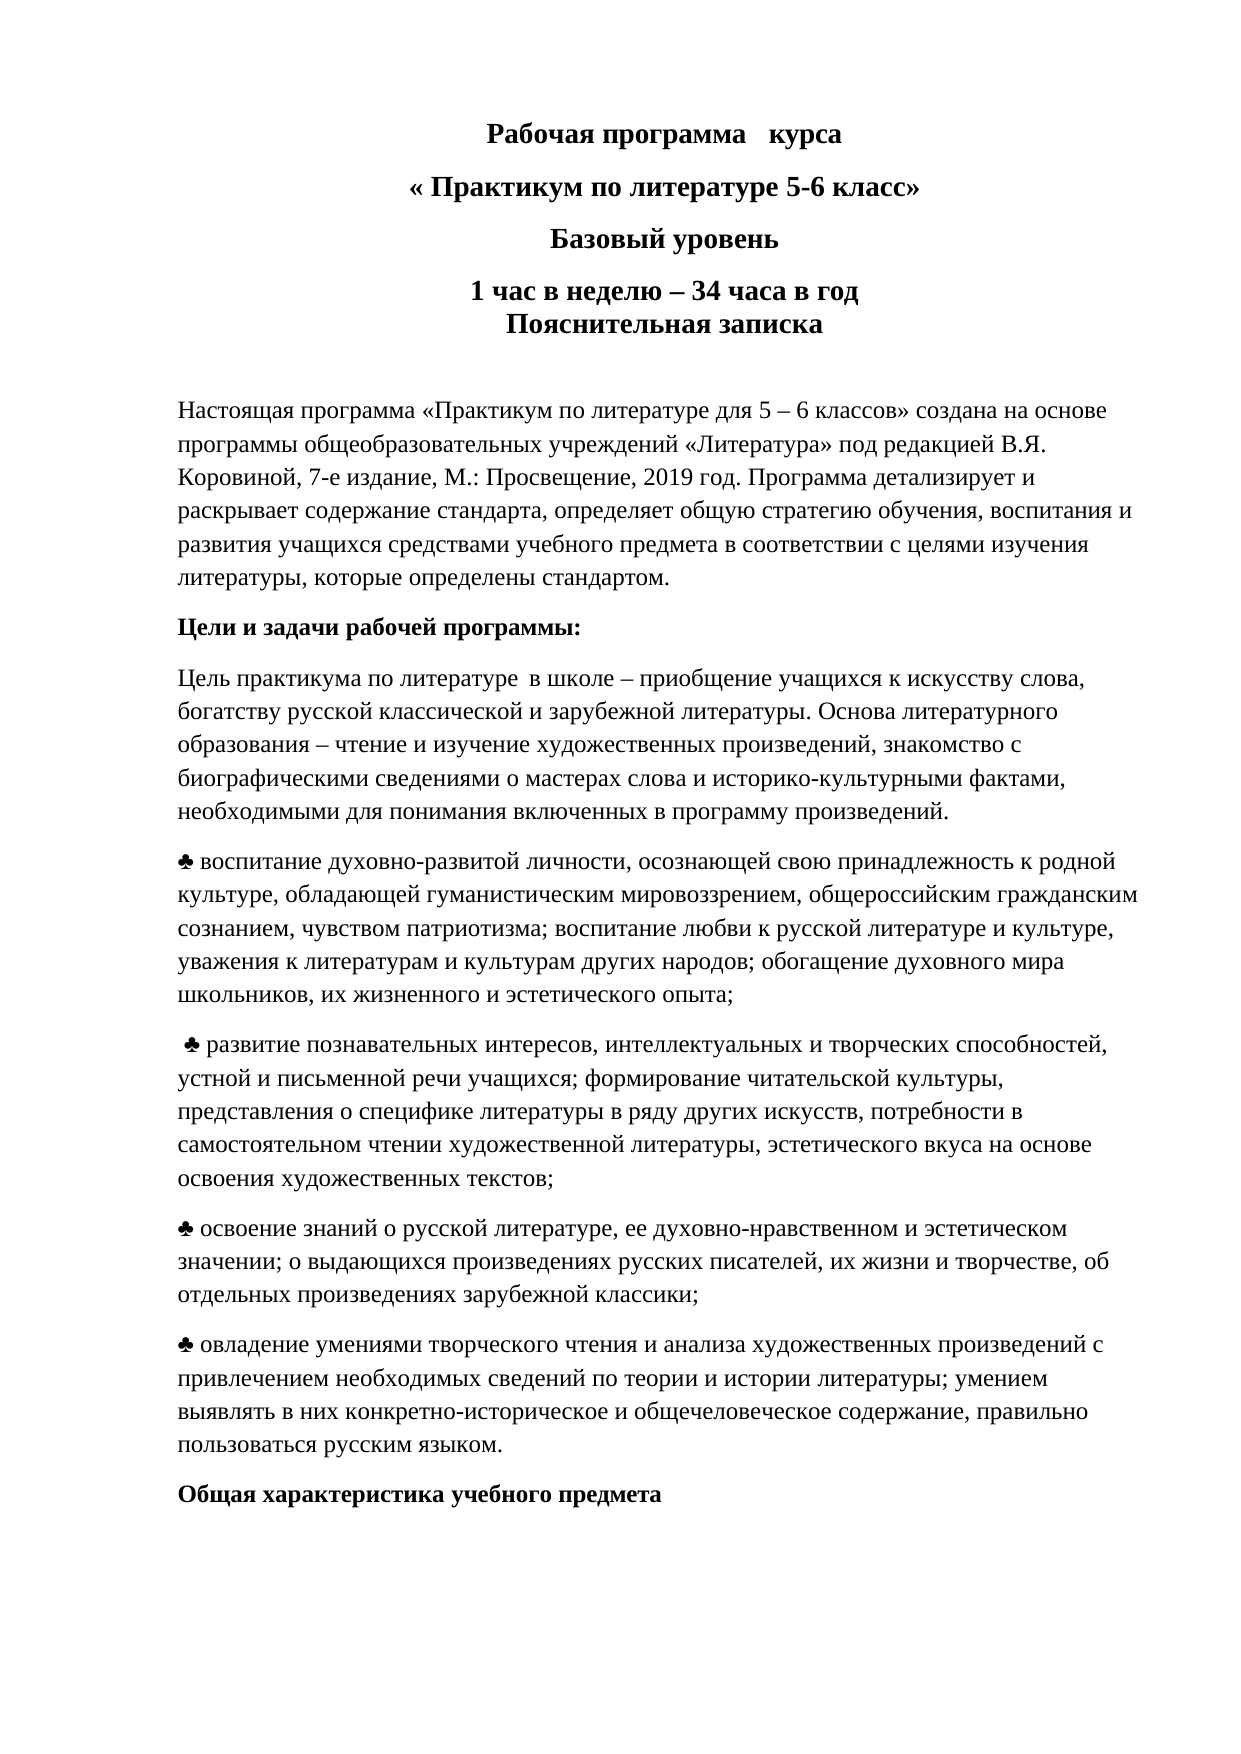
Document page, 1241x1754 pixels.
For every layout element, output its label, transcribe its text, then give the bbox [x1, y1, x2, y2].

text Пояснительная записка [162, 307, 1166, 340]
list час в неделю – 34 часа в год [162, 274, 1166, 307]
subtitle Общая характеристика учебного предмета [177, 1479, 1166, 1508]
text ♣ развитие познавательных интересов, интеллектуальных и творческих способностей, устной и письменной речи учащихся; формирование читательской культуры, представления о специфике литературы в ряду других искусств, потребности в самостоятельном чтении художественной литературы, эстетического вкуса на основе освоения художественных текстов; [177, 1029, 1152, 1191]
text « Практикум по литературе 5-6 класс» Базовый уровень [356, 169, 973, 255]
subtitle Цели и задачи рабочей программы: [177, 612, 1166, 641]
text Цель практикума по литературе в школе – приобщение учащихся к искусству слова, богатству русской классической и зарубежной литературы. Основа литературного образования – чтение и изучение художественных произведений, знакомство с биографическими сведениями о мастерах слова и историко-культурными фактами, необходимыми для понимания включенных в программу произведений. [177, 663, 1152, 825]
text ♣ овладение умениями творческого чтения и анализа художественных произведений с привлечением необходимых сведений по теории и истории литературы; умением выявлять в них конкретно-историческое и общечеловеческое содержание, правильно пользоваться русским языком. [177, 1329, 1152, 1458]
text Настоящая программа «Практикум по литературе для 5 – 6 классов» создана на основе программы общеобразовательных учреждений «Литература» под редакцией В.Я. Коровиной, 7-е издание, М.: Просвещение, 2019 год. Программа детализирует и раскрывает содержание стандарта, определяет общую стратегию обучения, воспитания и развития учащихся средствами учебного предмета в соответствии с целями изучения литературы, которые определены стандартом. [177, 396, 1152, 591]
text Рабочая программа курса [162, 117, 1166, 150]
text ♣ воспитание духовно-развитой личности, осознающей свою принадлежность к родной культуре, обладающей гуманистическим мировоззрением, общероссийским гражданским сознанием, чувством патриотизма; воспитание любви к русской литературе и культуре, уважения к литературам и культурам других народов; обогащение духовного мира школьников, их жизненного и эстетического опыта; [177, 846, 1166, 1008]
text ♣ освоение знаний о русской литературе, ее духовно-нравственном и эстетическом значении; о выдающихся произведениях русских писателей, их жизни и творчестве, об отдельных произведениях зарубежной классики; [177, 1213, 1152, 1308]
